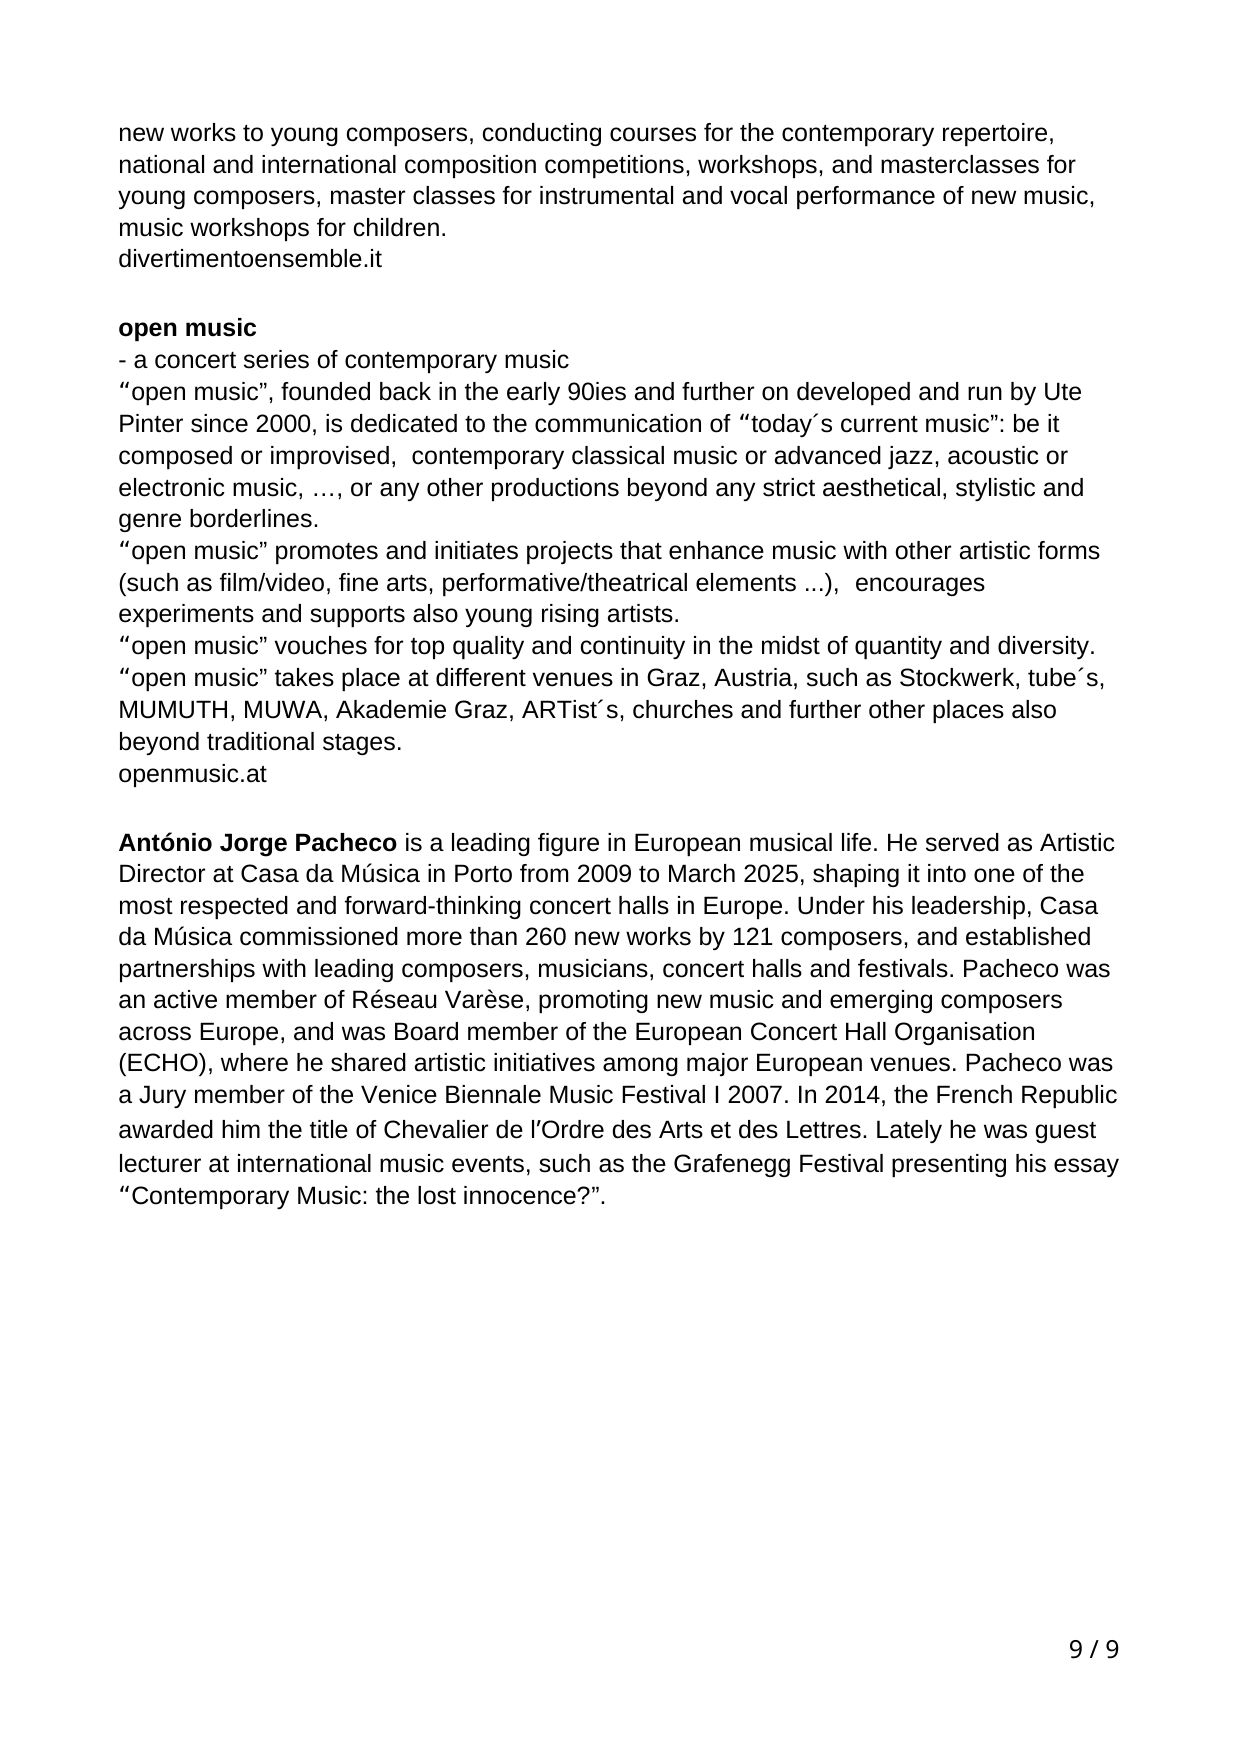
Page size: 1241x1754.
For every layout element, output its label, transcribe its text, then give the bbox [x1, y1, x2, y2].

text “open music”, founded back in the early 90ies and further on developed and run by Ute Pinter since 2000, is dedicated to the communication of “today´s current music”: be it composed or improvised, contemporary classical music or advanced jazz, acoustic or electronic music, …, or any other productions beyond any strict aesthetical, stylistic and genre borderlines. [118, 376, 1122, 533]
text “open music” vouches for top quality and continuity in the midst of quantity and diversity. [118, 631, 1122, 660]
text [118, 118, 1122, 242]
text - a concert series of contemporary music [118, 345, 1122, 374]
text António Jorge Pacheco is a leading figure in European musical life. He served as Artistic Director at Casa da Música in Porto from 2009 to March 2025, shaping it into one of the most respected and forward-thinking concert halls in Europe. Under his leadership, Casa da Música commissioned more than 260 new works by 121 composers, and established partnerships with leading composers, musicians, concert halls and festivals. Pacheco was an active member of Réseau Varèse, promoting new music and emerging composers across Europe, and was Board member of the European Concert Hall Organisation (ECHO), where he shared artistic initiatives among major European venues. Pacheco was a Jury member of the Venice Biennale Music Festival I 2007. In 2014, the French Republic awarded him the title of Chevalier de l’Ordre des Arts et des Lettres. Lately he was guest lecturer at international music events, such as the Grafenegg Festival presenting his essay “Contemporary Music: the lost innocence?”. [118, 827, 1122, 1210]
text openmusic.at [118, 758, 1122, 787]
text open music [118, 313, 1122, 342]
text divertimentoensemble.it [118, 244, 1122, 273]
text “open music” promotes and initiates projects that enhance music with other artistic forms (such as film/video, fine arts, performative/theatrical elements ...), encourages experiments and supports also young rising artists. [118, 536, 1122, 628]
text “open music” takes place at different venues in Graz, Austria, such as Stockwerk, tube´s, MUMUTH, MUWA, Akademie Graz, ARTist´s, churches and further other places also beyond traditional stages. [118, 663, 1122, 756]
